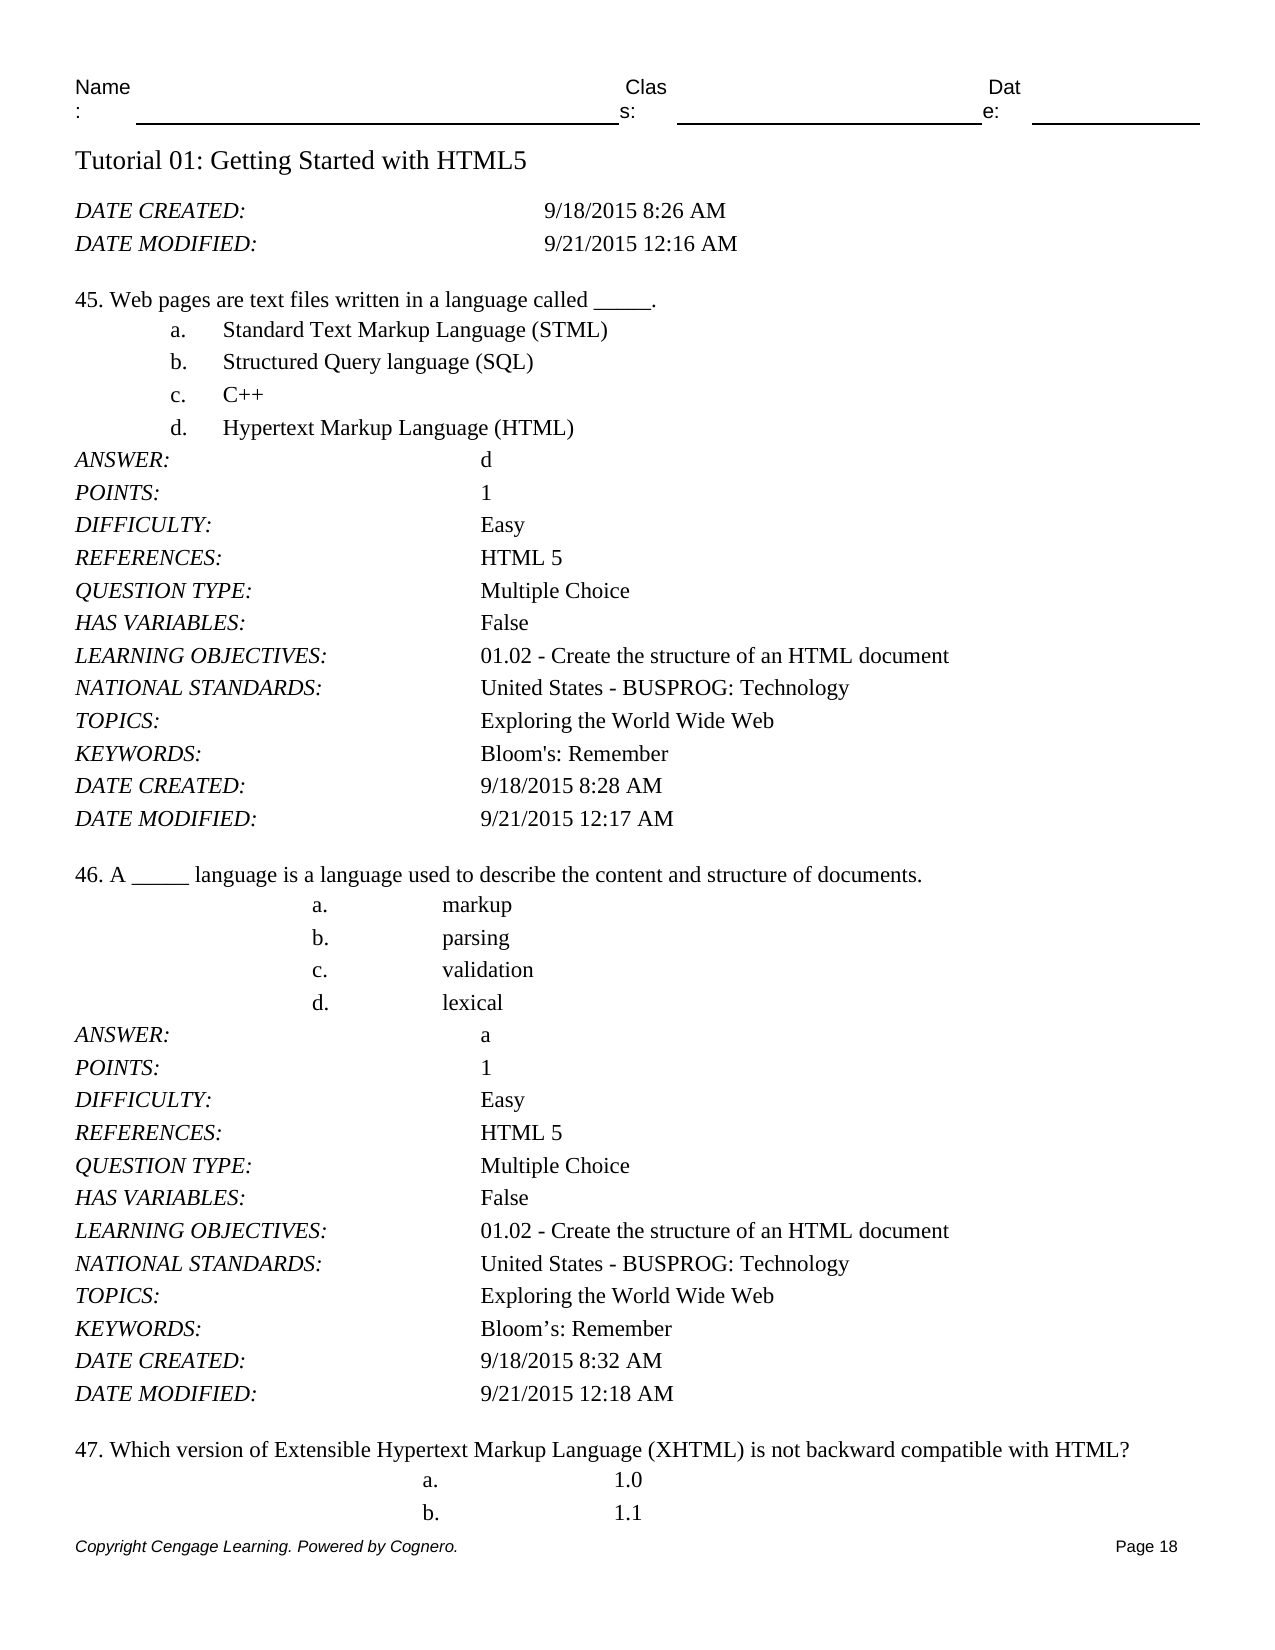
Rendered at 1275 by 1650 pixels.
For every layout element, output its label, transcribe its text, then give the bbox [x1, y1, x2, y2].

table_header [75, 1437, 1200, 1528]
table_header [75, 194, 1200, 259]
table_header 45. ​Web pages are text files written in a language called _____. [75, 286, 1200, 834]
table_header 46. ​A _____ language is a language used to describe the content and structure of documents. [75, 861, 1200, 1409]
